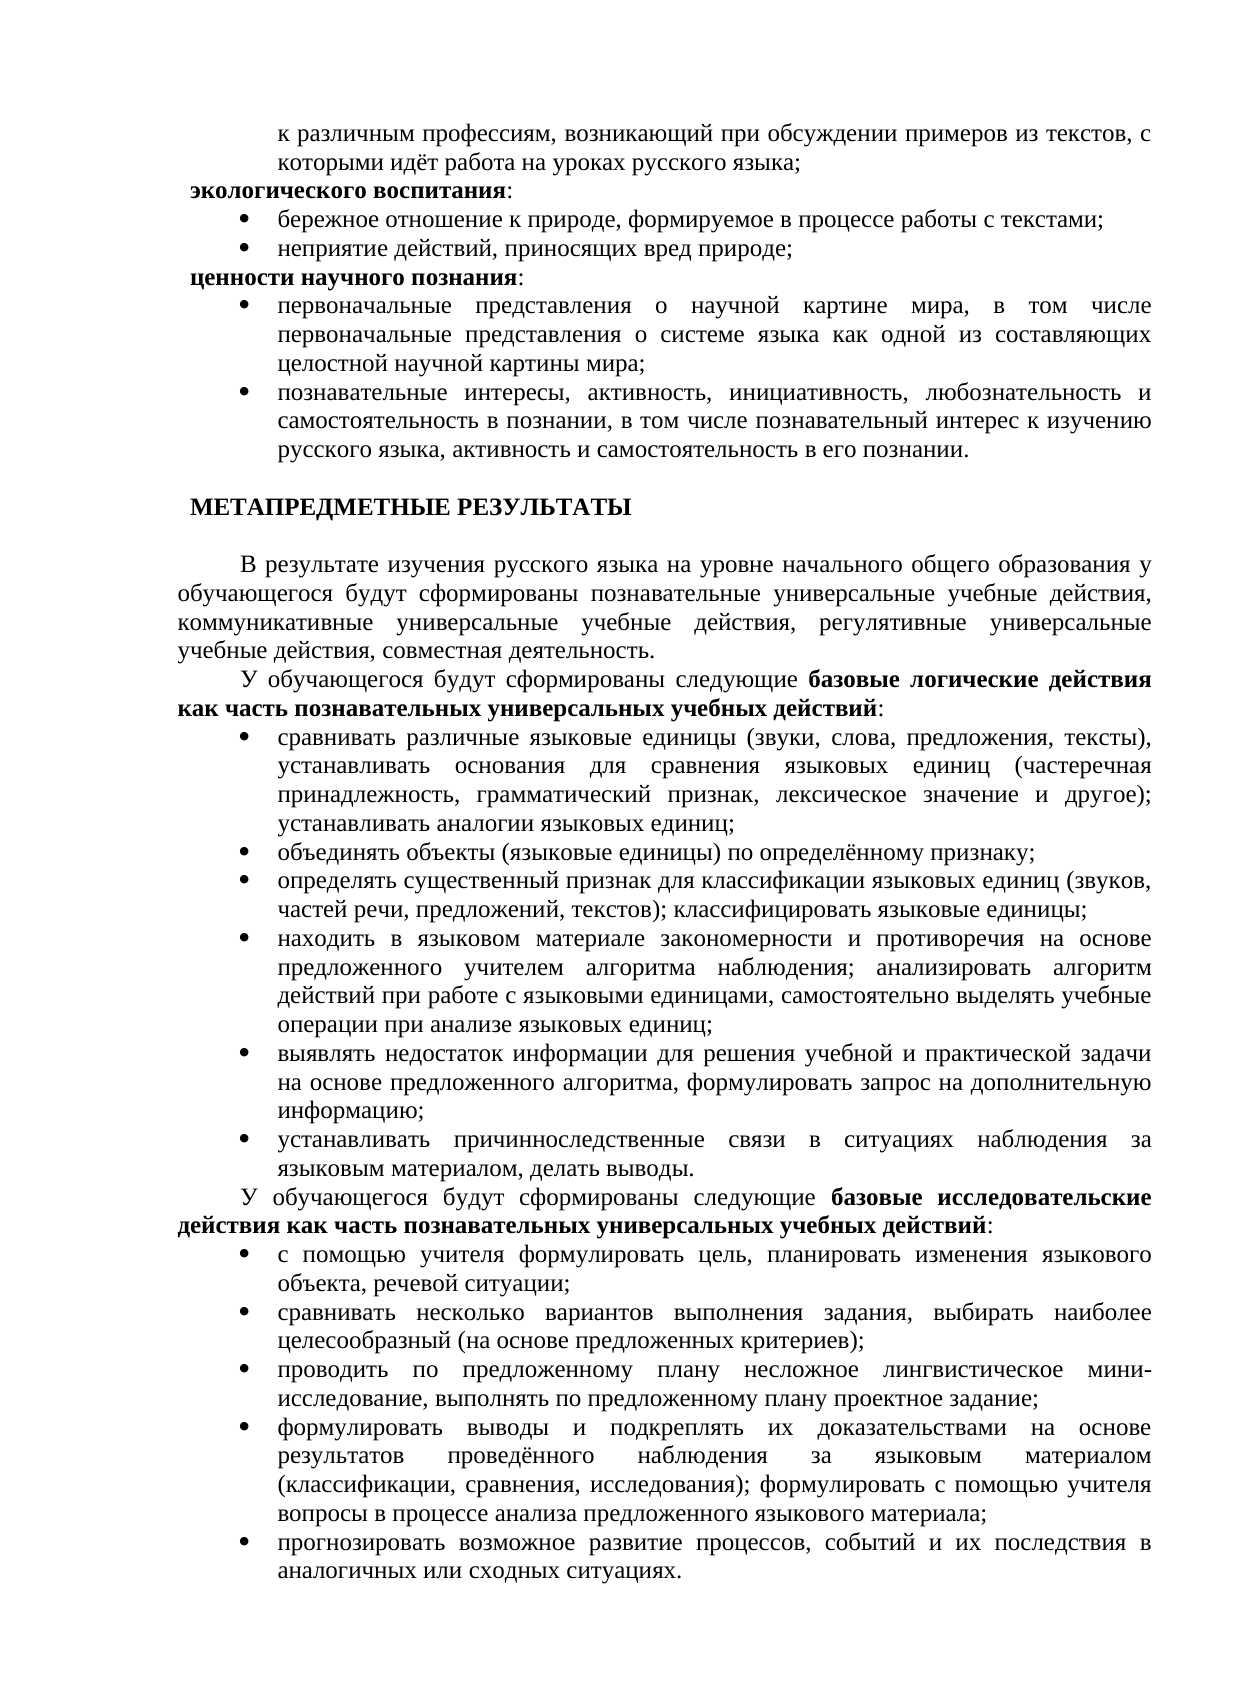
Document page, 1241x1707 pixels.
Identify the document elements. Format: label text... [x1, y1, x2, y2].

list объединять объекты (языковые единицы) по определённому признаку; [240, 837, 1152, 866]
list познавательные интересы, активность, инициативность, любознательность и самостоятельность в познании, в том числе познавательный интерес к изучению русского языка, активность и самостоятельность в его познании. [240, 377, 1152, 463]
list определять существенный признак для классификации языковых единиц (звуков, частей речи, предложений, текстов); классифицировать языковые единицы; [240, 866, 1152, 923]
list устанавливать причинно­следственные связи в ситуациях наблюдения за языковым материалом, делать выводы. [240, 1124, 1152, 1182]
text экологического воспитания: [190, 176, 1152, 204]
list выявлять недостаток информации для решения учебной и практической задачи на основе предложенного алгоритма, формулировать запрос на дополнительную информацию; [240, 1038, 1152, 1124]
text В результате изучения русского языка на уровне начального общего образования у обучающегося будут сформированы познавательные универсальные учебные действия, коммуникативные универсальные учебные действия, регулятивные универсальные учебные действия, совместная деятельность. [177, 549, 1152, 664]
list находить в языковом материале закономерности и противоречия на основе предложенного учителем алгоритма наблюдения; анализировать алгоритм действий при работе с языковыми единицами, самостоятельно выделять учебные операции при анализе языковых единиц; [240, 923, 1152, 1038]
list сравнивать несколько вариантов выполнения задания, выбирать наиболее целесообразный (на основе предложенных критериев); [240, 1297, 1152, 1354]
text У обучающегося будут сформированы следующие базовые логические действия как часть познавательных универсальных учебных действий: [177, 664, 1152, 722]
list бережное отношение к природе, формируемое в процессе работы с текстами; [240, 204, 1152, 233]
list с помощью учителя формулировать цель, планировать изменения языкового объекта, речевой ситуации; [240, 1239, 1152, 1297]
list неприятие действий, приносящих вред природе; [240, 233, 1152, 262]
text У обучающегося будут сформированы следующие базовые исследовательские действия как часть познавательных универсальных учебных действий: [177, 1182, 1152, 1239]
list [240, 118, 1152, 176]
text МЕТАПРЕДМЕТНЫЕ РЕЗУЛЬТАТЫ [190, 492, 1152, 521]
list проводить по предложенному плану несложное лингвистическое мини­исследование, выполнять по предложенному плану проектное задание; [240, 1354, 1152, 1412]
list сравнивать различные языковые единицы (звуки, слова, предложения, тексты), устанавливать основания для сравнения языковых единиц (частеречная принадлежность, грамматический признак, лексическое значение и другое); устанавливать аналогии языковых единиц; [240, 722, 1152, 837]
text ценности научного познания: [190, 262, 1152, 291]
list формулировать выводы и подкреплять их доказательствами на основе результатов проведённого наблюдения за языковым материалом (классификации, сравнения, исследования); формулировать с помощью учителя вопросы в процессе анализа предложенного языкового материала; [240, 1412, 1152, 1527]
list прогнозировать возможное развитие процессов, событий и их последствия в аналогичных или сходных ситуациях. [240, 1527, 1152, 1584]
list первоначальные представления о научной картине мира, в том числе первоначальные представления о системе языка как одной из составляющих целостной научной картины мира; [240, 291, 1152, 377]
